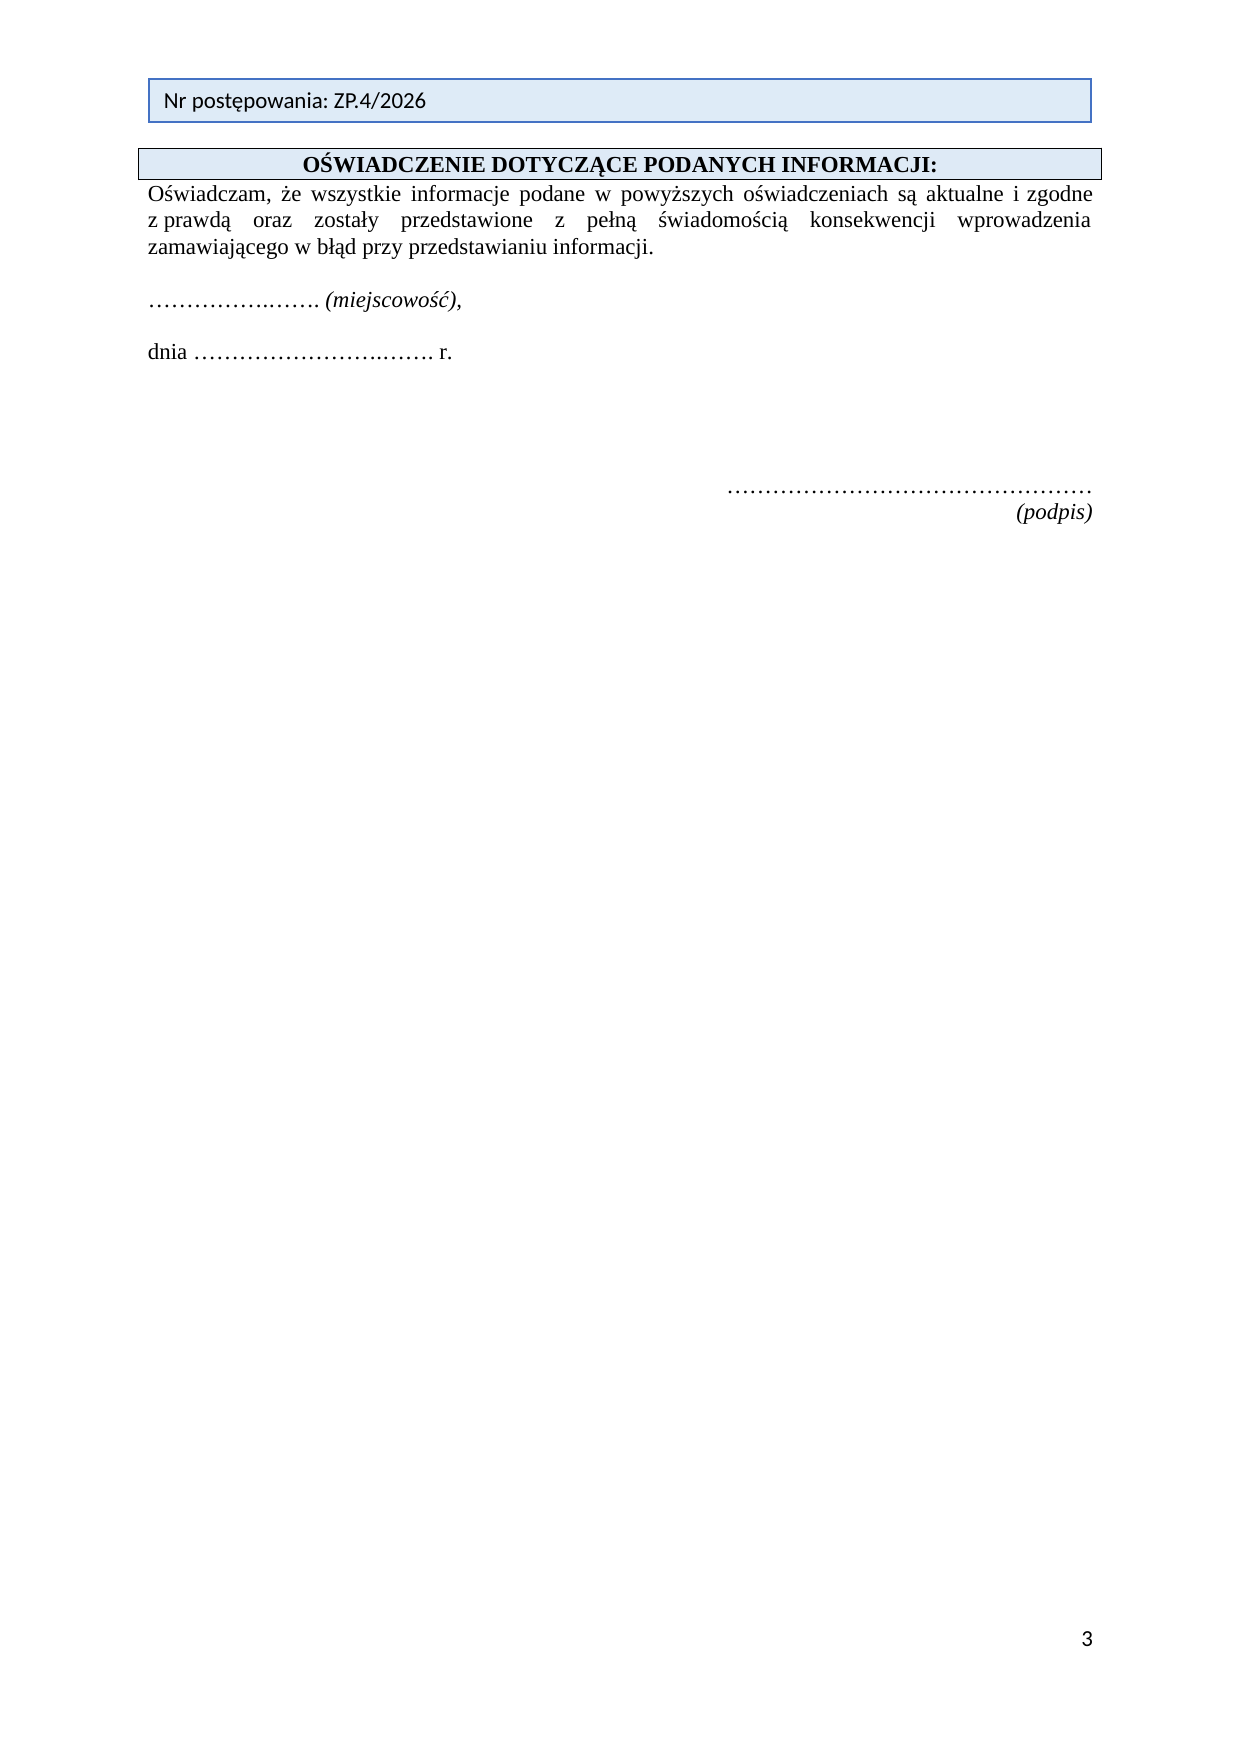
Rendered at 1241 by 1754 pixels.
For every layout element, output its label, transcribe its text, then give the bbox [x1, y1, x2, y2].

text OŚWIADCZENIE DOTYCZĄCE PODANYCH INFORMACJI: [139, 149, 1101, 179]
text dnia …………………….……. r. [148, 338, 1093, 365]
text Oświadczam, że wszystkie informacje podane w powyższych oświadczeniach są aktualne i zgodne z prawdą oraz zostały przedstawione z pełną świadomością konsekwencji wprowadzenia zamawiającego w błąd przy przedstawianiu informacji. [148, 180, 1093, 259]
text ………………………………………… (podpis) [590, 472, 1093, 524]
text …………….……. (miejscowość), [148, 286, 1093, 312]
